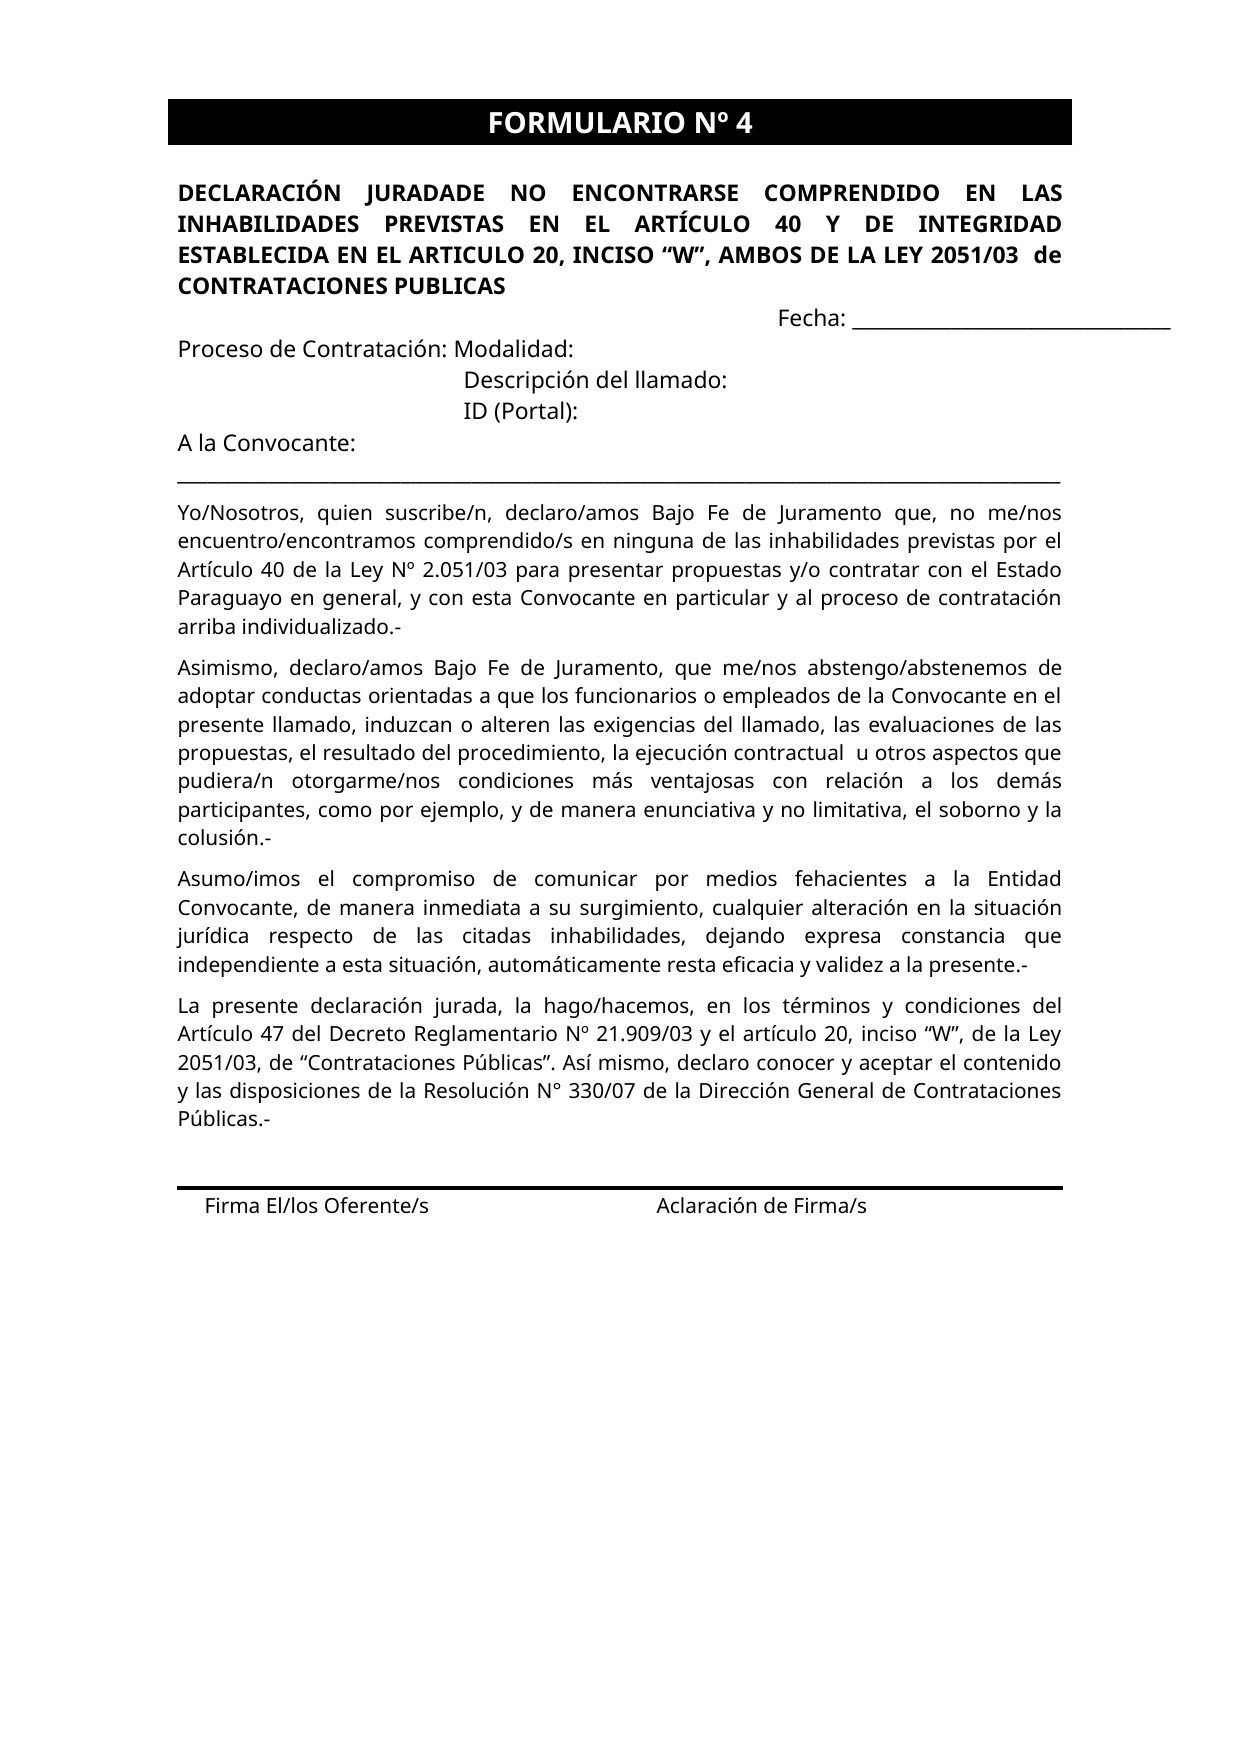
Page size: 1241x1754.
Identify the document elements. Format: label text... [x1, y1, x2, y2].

text La presente declaración jurada, la hago/hacemos, en los términos y condiciones del Artículo 47 del Decreto Reglamentario Nº 21.909/03 y el artículo 20, inciso “W”, de la Ley 2051/03, de “Contrataciones Públicas”. Así mismo, declaro conocer y aceptar el contenido y las disposiciones de la Resolución N° 330/07 de la Dirección General de Contrataciones Públicas.- [177, 991, 1063, 1133]
text Proceso de Contratación: Modalidad: [177, 333, 1063, 364]
text Yo/Nosotros, quien suscribe/n, declaro/amos Bajo Fe de Juramento que, no me/nos encuentro/encontramos comprendido/s en ninguna de las inhabilidades previstas por el Artículo 40 de la Ley Nº 2.051/03 para presentar propuestas y/o contratar con el Estado Paraguayo en general, y con esta Convocante en particular y al proceso de contratación arriba individualizado.- [177, 498, 1063, 640]
text Asumo/imos el compromiso de comunicar por medios fehacientes a la Entidad Convocante, de manera inmediata a su surgimiento, cualquier alteración en la situación jurídica respecto de las citadas inhabilidades, dejando expresa constancia que independiente a esta situación, automáticamente resta eficacia y validez a la presente.- [177, 864, 1063, 978]
text A la Convocante: [177, 426, 1063, 458]
text FORMULARIO Nº 4 [169, 100, 1071, 144]
text Asimismo, declaro/amos Bajo Fe de Juramento, que me/nos abstengo/abstenemos de adoptar conductas orientadas a que los funcionarios o empleados de la Convocante en el presente llamado, induzcan o alteren las exigencias del llamado, las evaluaciones de las propuestas, el resultado del procedimiento, la ejecución contractual u otros aspectos que pudiera/n otorgarme/nos condiciones más ventajosas con relación a los demás participantes, como por ejemplo, y de manera enunciativa y no limitativa, el soborno y la colusión.- [177, 653, 1063, 852]
text DECLARACIÓN JURADADE NO ENCONTRARSE COMPRENDIDO EN LAS INHABILIDADES PREVISTAS EN EL ARTÍCULO 40 Y DE INTEGRIDAD ESTABLECIDA EN EL ARTICULO 20, INCISO “W”, AMBOS DE LA LEY 2051/03 de CONTRATACIONES PUBLICAS [177, 176, 1063, 301]
text Fecha: [777, 301, 1063, 333]
text Firma El/los Oferente/s Aclaración de Firma/s [177, 1190, 1063, 1220]
text ID (Portal): [440, 395, 1063, 426]
text Descripción del llamado: [440, 364, 1063, 395]
